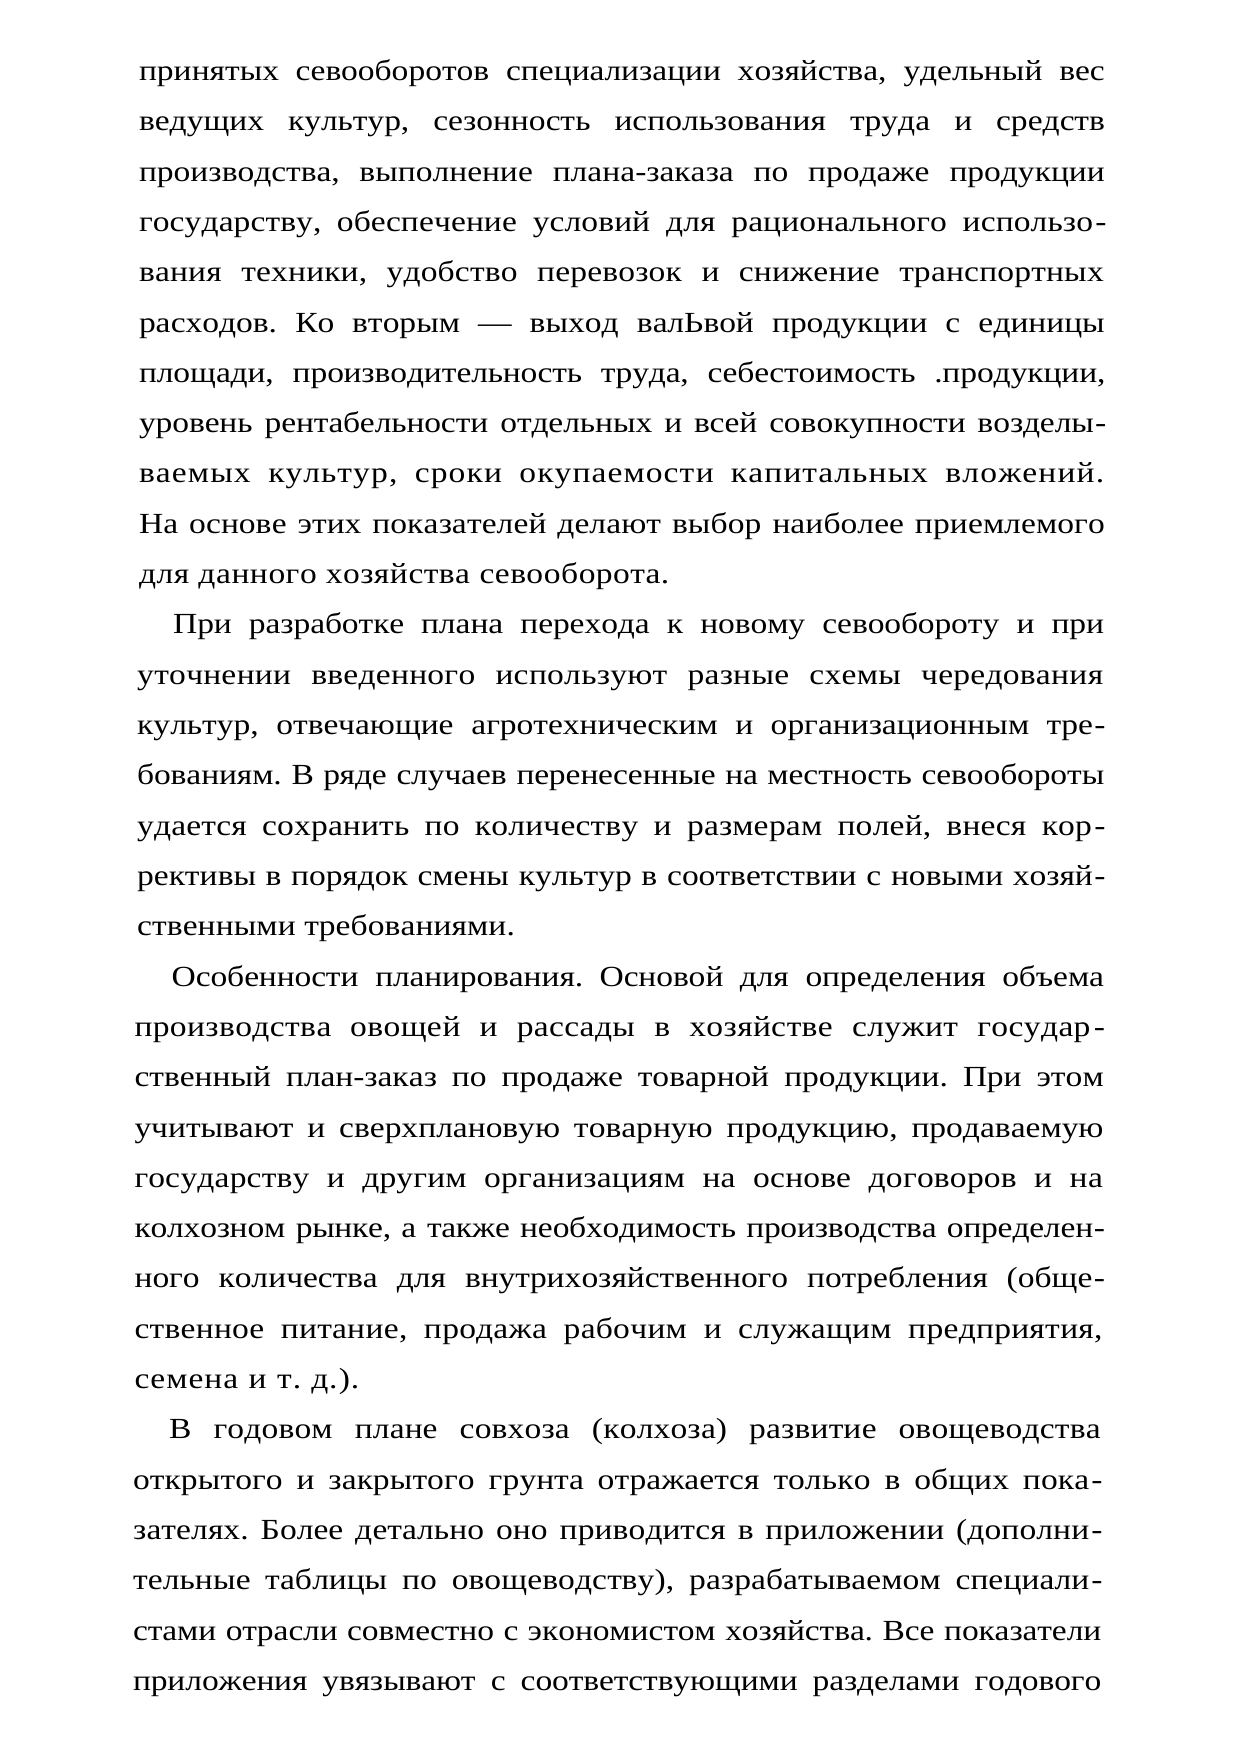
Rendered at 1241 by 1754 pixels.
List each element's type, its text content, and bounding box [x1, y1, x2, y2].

text При разработке плана перехода к новому севообороту и при уточнении введенного используют разные схемы чередования культур, отвечающие агротехническим и организационным требованиям. В ряде случаев перенесенные на местность севообороты удается сохранить по количеству и размерам полей, внеся коррективы в порядок смены культур в соответствии с новыми хозяйственными требованиями. [137, 607, 1105, 942]
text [139, 53, 1106, 590]
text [133, 1412, 1102, 1697]
text Особенности планирования. Основой для определения объема производства овощей и рассады в хозяйстве служит государственный план-заказ по продаже товарной продукции. При этом учитывают и сверхплановую товарную продукцию, продаваемую государству и другим организациям на основе договоров и на колхозном рынке, а также необходимость производства определенного количества для внутрихозяйственного потребления (общественное питание, продажа рабочим и служащим предприятия, семена и т. д.). [134, 959, 1105, 1395]
